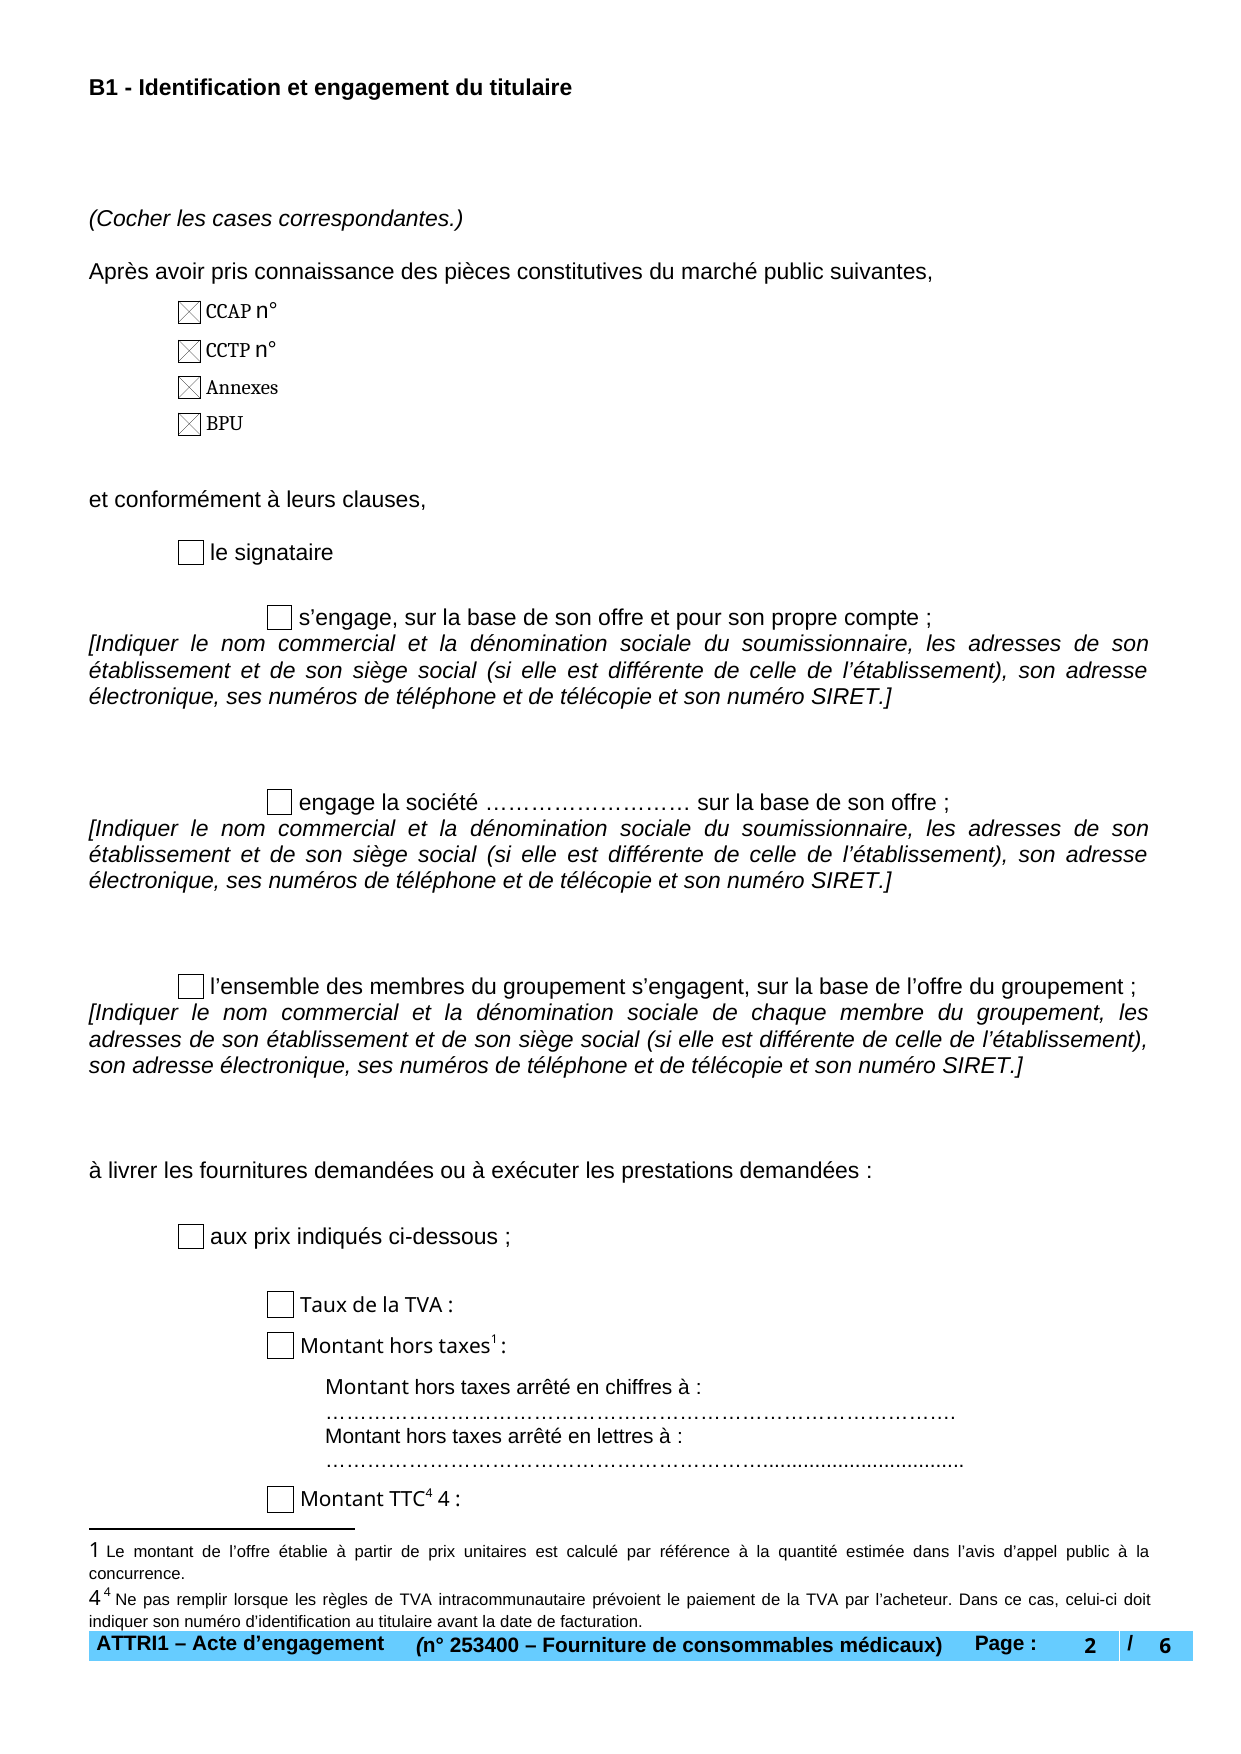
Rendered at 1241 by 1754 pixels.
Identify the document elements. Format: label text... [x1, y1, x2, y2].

text engage la société ……………………… sur la base de son offre ; [266, 788, 1152, 815]
text aux prix indiqués ci-dessous ; [89, 1223, 1152, 1249]
text (Cocher les cases correspondantes.) [89, 205, 1152, 232]
text Montant hors taxes arrêté en chiffres à : ………………………………………………………………………………. [325, 1372, 1152, 1424]
text CCTP n° [177, 336, 1152, 363]
text Montant hors taxes arrêté en lettres à : ………………………………………………………................................... [325, 1424, 1152, 1472]
text [Indiquer le nom commercial et la dénomination sociale du soumissionnaire, les adresses de son établissement et de son siège social (si elle est différente de celle de l’établissement), son adresse électronique, ses numéros de téléphone et de télécopie et son numéro SIRET.] [89, 815, 1152, 894]
text s’engage, sur la base de son offre et pour son propre compte ; [266, 604, 1152, 630]
text BPU [201, 412, 1152, 436]
subtitle B1 - Identification et engagement du titulaire [89, 74, 1152, 100]
text l’ensemble des membres du groupement s’engagent, sur la base de l’offre du groupement ; [177, 973, 1152, 999]
text Après avoir pris connaissance des pièces constitutives du marché public suivantes, [89, 258, 1152, 284]
text CCAP n° [177, 297, 1152, 324]
text à livrer les fournitures demandées ou à exécuter les prestations demandées : [89, 1157, 1152, 1184]
text et conformément à leurs clauses, [89, 486, 1152, 512]
text [Indiquer le nom commercial et la dénomination sociale du soumissionnaire, les adresses de son établissement et de son siège social (si elle est différente de celle de l’établissement), son adresse électronique, ses numéros de téléphone et de télécopie et son numéro SIRET.] [89, 630, 1152, 709]
text Montant hors taxes : [266, 1331, 1152, 1359]
text Taux de la TVA : [266, 1290, 1152, 1318]
text le signataire [177, 539, 1152, 565]
text Annexes [177, 375, 1152, 399]
text [Indiquer le nom commercial et la dénomination sociale de chaque membre du groupement, les adresses de son établissement et de son siège social (si elle est différente de celle de l’établissement), son adresse électronique, ses numéros de téléphone et de télécopie et son numéro SIRET.] [89, 999, 1152, 1078]
text Montant TTC4 : [266, 1484, 1152, 1513]
